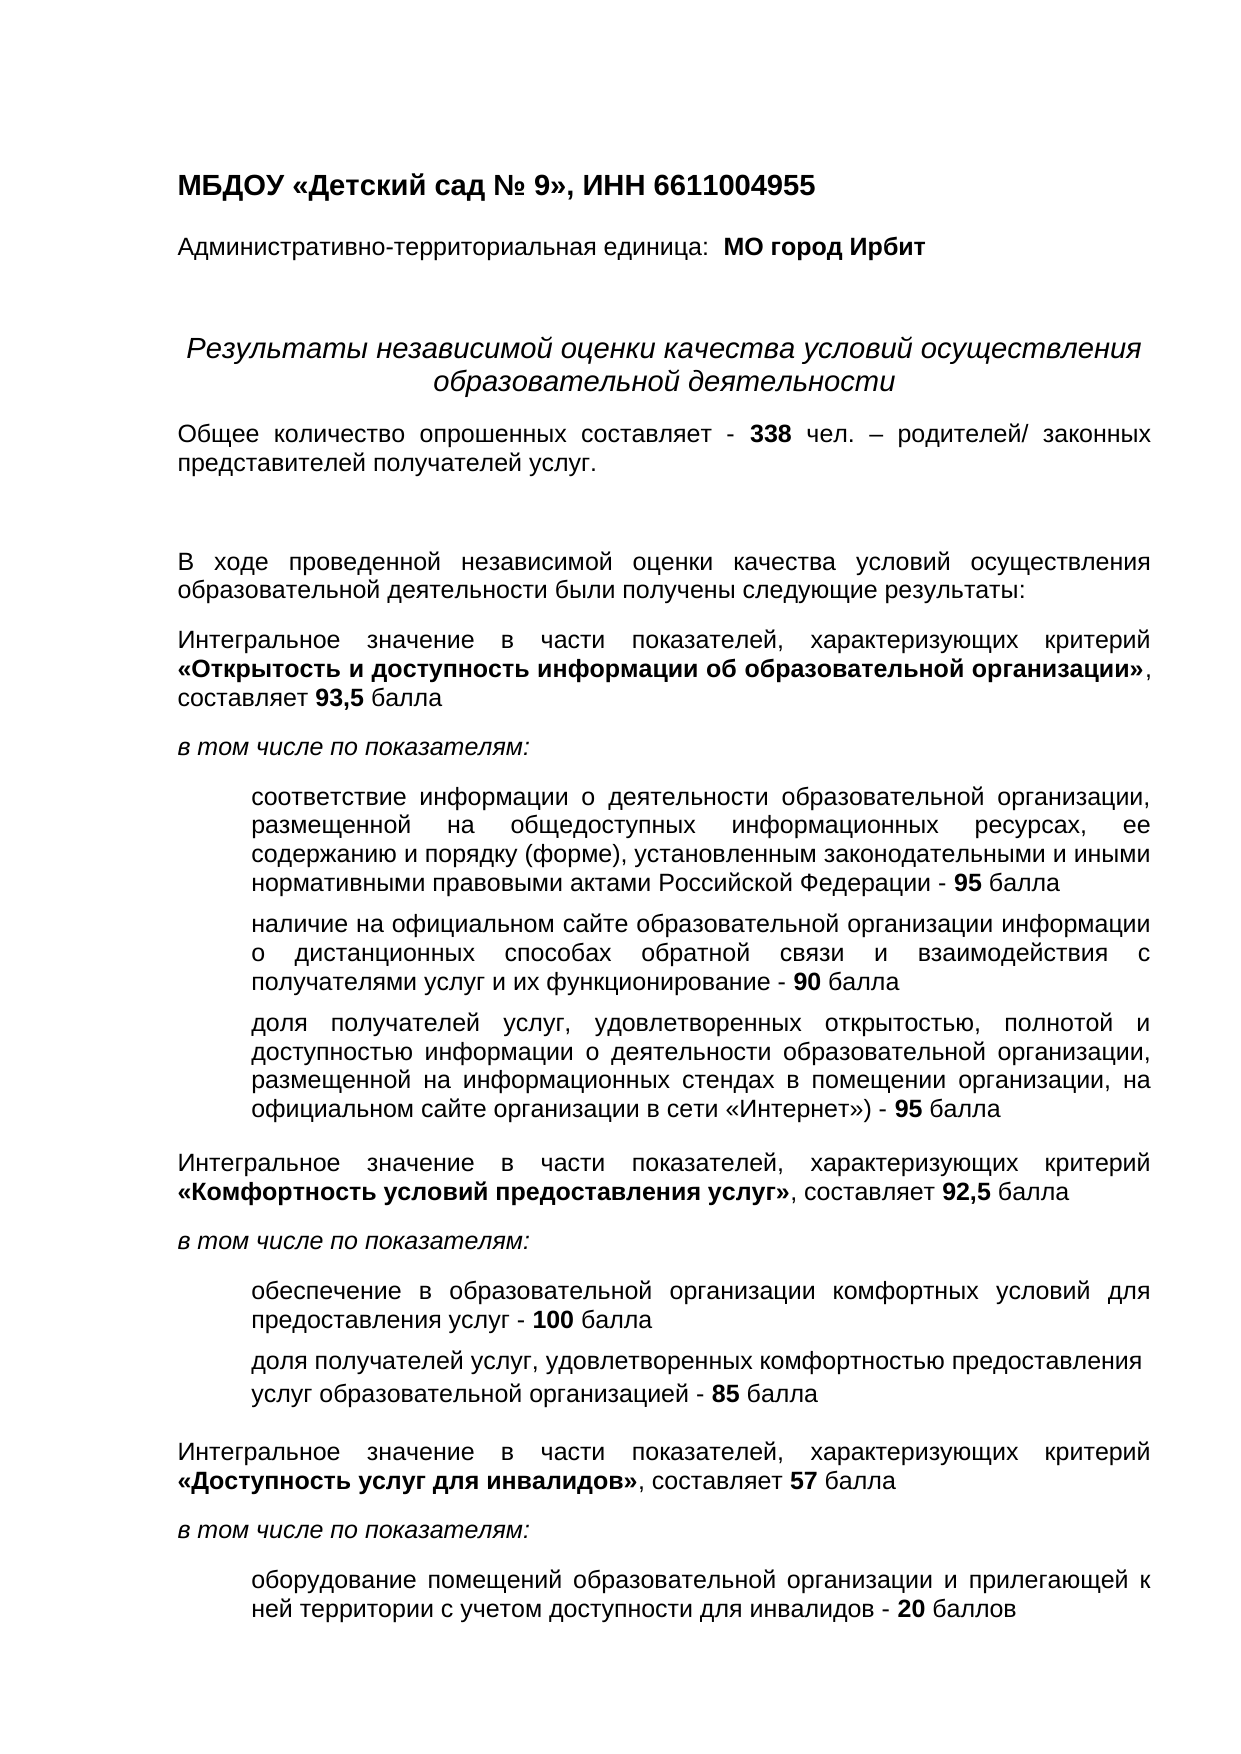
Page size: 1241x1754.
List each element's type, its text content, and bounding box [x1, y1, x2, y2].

text оборудование помещений образовательной организации и прилегающей к ней территории с учетом доступности для инвалидов - 20 баллов [251, 1565, 1152, 1622]
subtitle МБДОУ «Детский сад № 9», ИНН 6611004955 [177, 168, 1152, 202]
text Общее количество опрошенных составляет - 338 чел. – родителей/ законных представителей получателей услуг. [177, 419, 1152, 476]
text доля получателей услуг, удовлетворенных открытостью, полнотой и доступностью информации о деятельности образовательной организации, размещенной на информационных стендах в помещении организации, на официальном сайте организации в сети «Интернет») - 95 балла [251, 1008, 1152, 1123]
text обеспечение в образовательной организации комфортных условий для предоставления услуг - 100 балла [251, 1276, 1152, 1333]
text Результаты независимой оценки качества условий осуществления образовательной деятельности [177, 331, 1152, 398]
text Административно-территориальная единица: МО город Ирбит [177, 232, 1152, 260]
text Интегральное значение в части показателей, характеризующих критерий «Открытость и доступность информации об образовательной организации», составляет 93,5 балла [177, 625, 1152, 711]
text В ходе проведенной независимой оценки качества условий осуществления образовательной деятельности были получены следующие результаты: [177, 547, 1152, 604]
text Интегральное значение в части показателей, характеризующих критерий «Доступность услуг для инвалидов», составляет 57 балла [177, 1437, 1152, 1494]
text доля получателей услуг, удовлетворенных комфортностью предоставления услуг образовательной организацией - 85 балла [251, 1346, 1152, 1408]
text в том числе по показателям: [177, 1515, 1152, 1544]
text в том числе по показателям: [177, 1226, 1152, 1255]
text Интегральное значение в части показателей, характеризующих критерий «Комфортность условий предоставления услуг», составляет 92,5 балла [177, 1148, 1152, 1205]
text наличие на официальном сайте образовательной организации информации о дистанционных способах обратной связи и взаимодействия с получателями услуг и их функционирование - 90 балла [251, 909, 1152, 995]
text в том числе по показателям: [177, 732, 1152, 761]
text соответствие информации о деятельности образовательной организации, размещенной на общедоступных информационных ресурсах, ее содержанию и порядку (форме), установленным законодательными и иными нормативными правовыми актами Российской Федерации - 95 балла [251, 782, 1152, 897]
